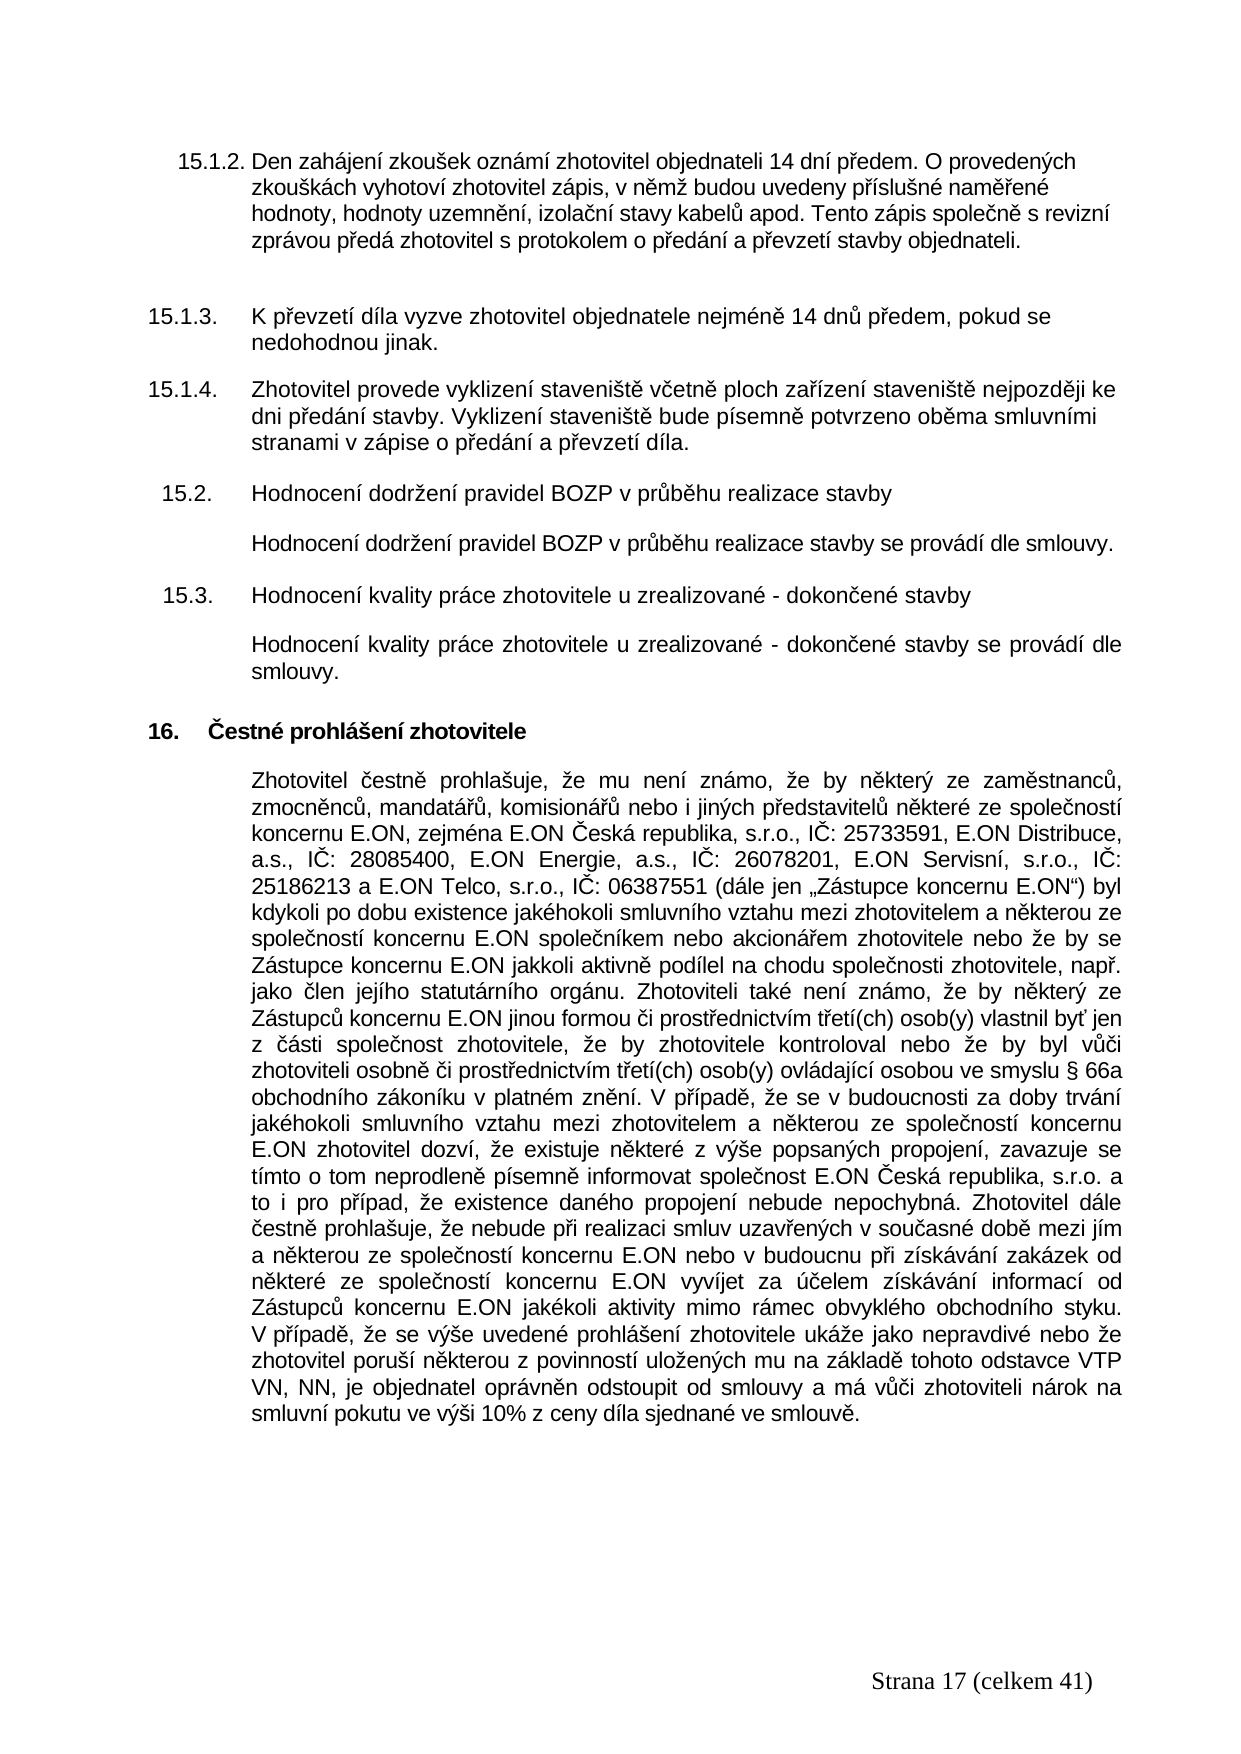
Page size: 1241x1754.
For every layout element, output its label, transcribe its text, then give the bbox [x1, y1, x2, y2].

subtitle Den zahájení zkoušek oznámí zhotovitel objednateli 14 dní předem. O provedených zkouškách vyhotoví zhotovitel zápis, v němž budou uvedeny příslušné naměřené hodnoty, hodnoty uzemnění, izolační stavy kabelů apod. Tento zápis společně s revizní zprávou předá zhotovitel s protokolem o předání a převzetí stavby objednateli. [177, 148, 1122, 253]
text Hodnocení kvality práce zhotovitele u zrealizované - dokončené stavby se provádí dle smlouvy. [251, 632, 1123, 684]
subtitle Hodnocení dodržení pravidel BOZP v průběhu realizace stavby [161, 480, 1122, 507]
text Zhotovitel čestně prohlašuje, že mu není známo, že by některý ze zaměstnanců, zmocněnců, mandatářů, komisionářů nebo i jiných představitelů některé ze společností koncernu E.ON, zejména E.ON Česká republika, s.r.o., IČ: 25733591, E.ON Distribuce, a.s., IČ: 28085400, E.ON Energie, a.s., IČ: 26078201, E.ON Servisní, s.r.o., IČ: 25186213 a E.ON Telco, s.r.o., IČ: 06387551 (dále jen „Zástupce koncernu E.ON“) byl kdykoli po dobu existence jakéhokoli smluvního vztahu mezi zhotovitelem a některou ze společností koncernu E.ON společníkem nebo akcionářem zhotovitele nebo že by se Zástupce koncernu E.ON jakkoli aktivně podílel na chodu společnosti zhotovitele, např. jako člen jejího statutárního orgánu. Zhotoviteli také není známo, že by některý ze Zástupců koncernu E.ON jinou formou či prostřednictvím třetí(ch) osob(y) vlastnil byť jen z části společnost zhotovitele, že by zhotovitele kontroloval nebo že by byl vůči zhotoviteli osobně či prostřednictvím třetí(ch) osob(y) ovládající osobou ve smyslu § 66a obchodního zákoníku v platném znění. V případě, že se v budoucnosti za doby trvání jakéhokoli smluvního vztahu mezi zhotovitelem a některou ze společností koncernu E.ON zhotovitel dozví, že existuje některé z výše popsaných propojení, zavazuje se tímto o tom neprodleně písemně informovat společnost E.ON Česká republika, s.r.o. a to i pro případ, že existence daného propojení nebude nepochybná. Zhotovitel dále čestně prohlašuje, že nebude při realizaci smluv uzavřených v současné době mezi jím a některou ze společností koncernu E.ON nebo v budoucnu při získávání zakázek od některé ze společností koncernu E.ON vyvíjet za účelem získávání informací od Zástupců koncernu E.ON jakékoli aktivity mimo rámec obvyklého obchodního styku. V případě, že se výše uvedené prohlášení zhotovitele ukáže jako nepravdivé nebo že zhotovitel poruší některou z povinností uložených mu na základě tohoto odstavce VTP VN, NN, je objednatel oprávněn odstoupit od smlouvy a má vůči zhotoviteli nárok na smluvní pokutu ve výši 10% z ceny díla sjednané ve smlouvě. [251, 768, 1123, 1427]
subtitle Zhotovitel provede vyklizení staveniště včetně ploch zařízení staveniště nejpozději ke dni předání stavby. Vyklizení staveniště bude písemně potvrzeno oběma smluvními stranami v zápise o předání a převzetí díla. [148, 376, 1122, 455]
subtitle K převzetí díla vyzve zhotovitel objednatele nejméně 14 dnů předem, pokud se nedohodnou jinak. [148, 303, 1122, 355]
subtitle Hodnocení kvality práce zhotovitele u zrealizované - dokončené stavby [162, 582, 1122, 608]
text Hodnocení dodržení pravidel BOZP v průběhu realizace stavby se provádí dle smlouvy. [251, 530, 1123, 557]
subtitle Čestné prohlášení zhotovitele [148, 720, 1122, 744]
